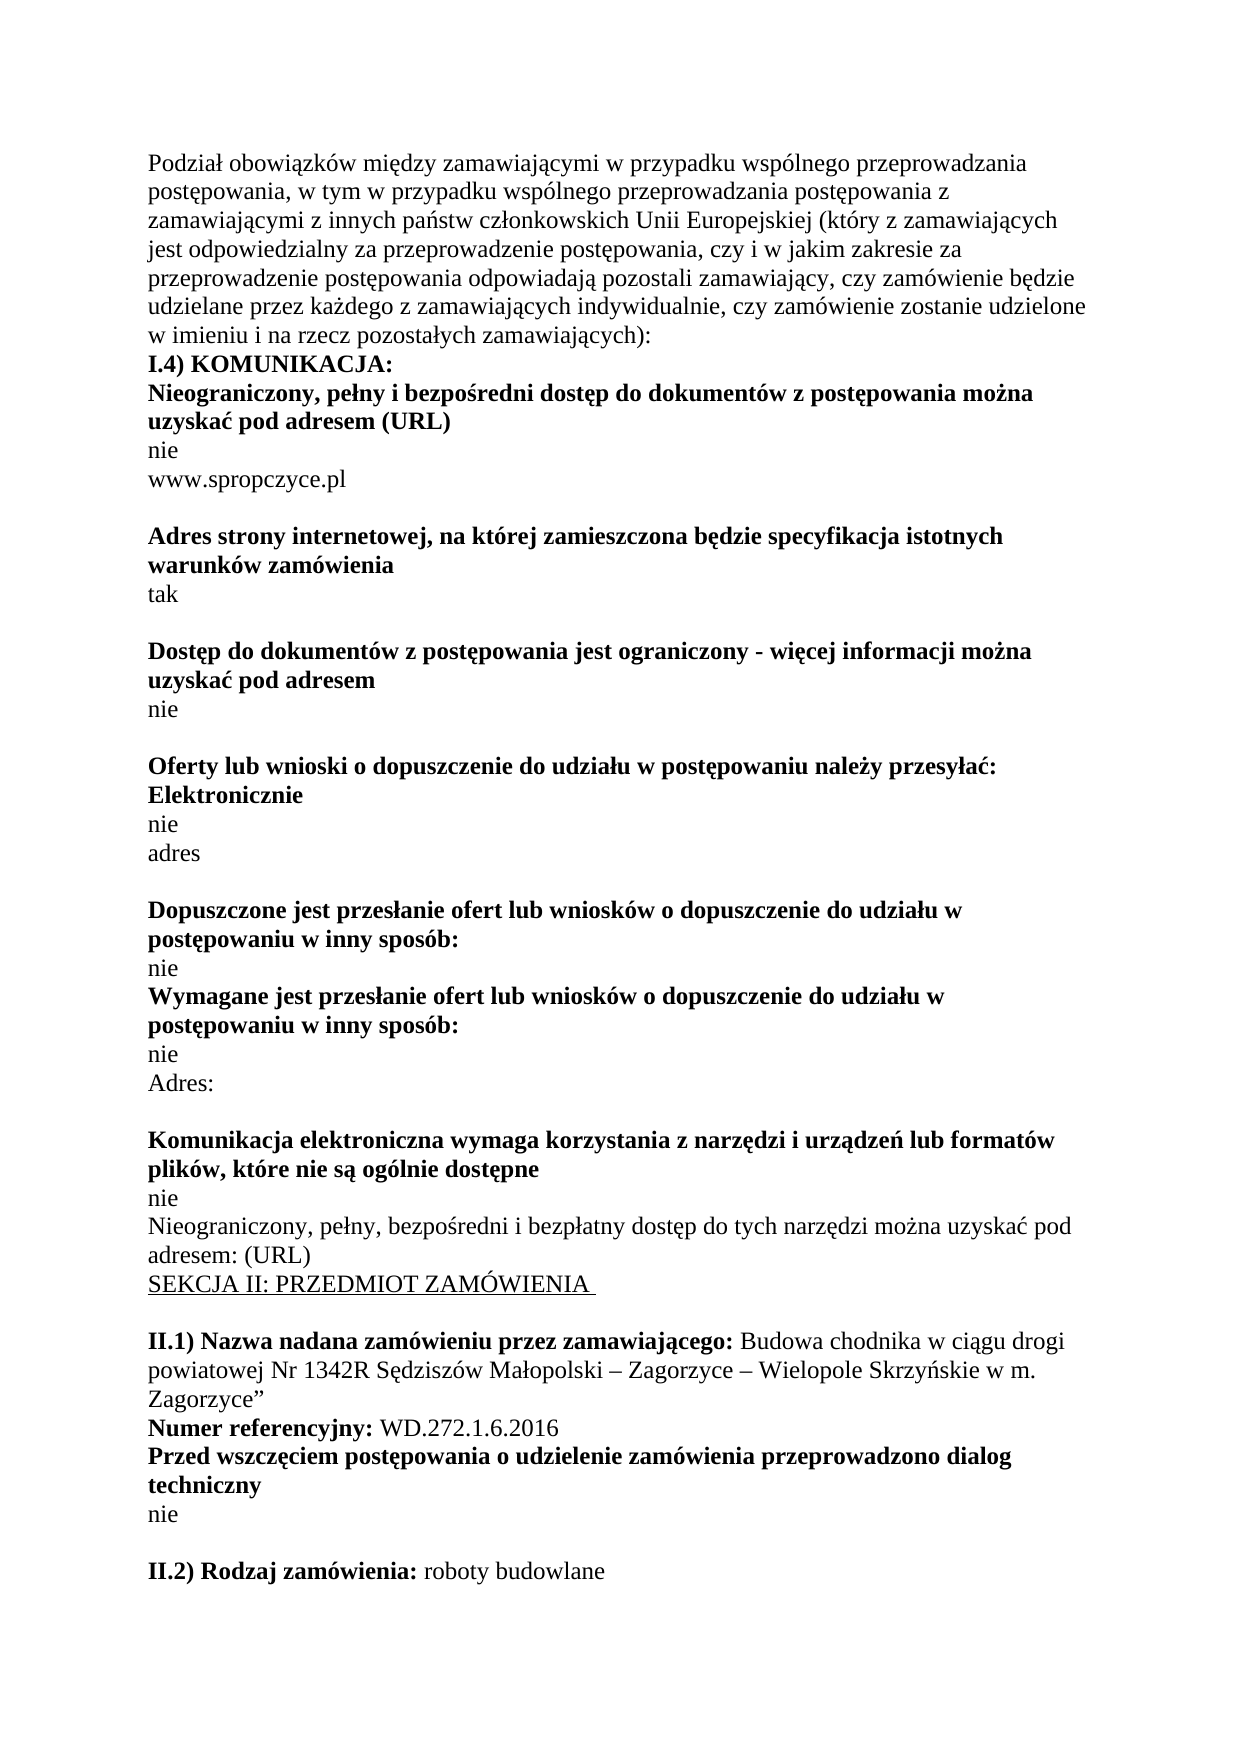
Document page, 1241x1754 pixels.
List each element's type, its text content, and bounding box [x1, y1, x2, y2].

text nie [148, 1499, 1093, 1528]
text nie adres [148, 809, 1093, 866]
text II.1) Nazwa nadana zamówieniu przez zamawiającego: Budowa chodnika w ciągu drogi powiatowej Nr 1342R Sędziszów Małopolski – Zagorzyce – Wielopole Skrzyńskie w m. Zagorzyce” Numer referencyjny: WD.272.1.6.2016 Przed wszczęciem postępowania o udzielenie zamówienia przeprowadzono dialog techniczny [148, 1298, 1093, 1499]
text Oferty lub wnioski o dopuszczenie do udziału w postępowaniu należy przesyłać: Elektronicznie [148, 723, 1093, 809]
text tak [148, 579, 1093, 608]
text nie [148, 694, 1093, 723]
text nie Nieograniczony, pełny, bezpośredni i bezpłatny dostęp do tych narzędzi można uzyskać pod adresem: (URL) [148, 1183, 1093, 1269]
text Dostęp do dokumentów z postępowania jest ograniczony - więcej informacji można uzyskać pod adresem [148, 608, 1093, 694]
text Dopuszczone jest przesłanie ofert lub wniosków o dopuszczenie do udziału w postępowaniu w inny sposób: nie Wymagane jest przesłanie ofert lub wniosków o dopuszczenie do udziału w postępowaniu w inny sposób: nie Adres: [148, 895, 1093, 1096]
text Podział obowiązków między zamawiającymi w przypadku wspólnego przeprowadzania postępowania, w tym w przypadku wspólnego przeprowadzania postępowania z zamawiającymi z innych państw członkowskich Unii Europejskiej (który z zamawiających jest odpowiedzialny za przeprowadzenie postępowania, czy i w jakim zakresie za przeprowadzenie postępowania odpowiadają pozostali zamawiający, czy zamówienie będzie udzielane przez każdego z zamawiających indywidualnie, czy zamówienie zostanie udzielone w imieniu i na rzecz pozostałych zamawiających): [148, 148, 1093, 349]
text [148, 1528, 1093, 1585]
text Komunikacja elektroniczna wymaga korzystania z narzędzi i urządzeń lub formatów plików, które nie są ogólnie dostępne [148, 1096, 1093, 1183]
text I.4) KOMUNIKACJA: Nieograniczony, pełny i bezpośredni dostęp do dokumentów z postępowania można uzyskać pod adresem (URL) [148, 349, 1093, 435]
text nie www.spropczyce.pl [148, 435, 1093, 493]
text Adres strony internetowej, na której zamieszczona będzie specyfikacja istotnych warunków zamówienia [148, 493, 1093, 579]
text SEKCJA II: PRZEDMIOT ZAMÓWIENIA [148, 1269, 1093, 1298]
